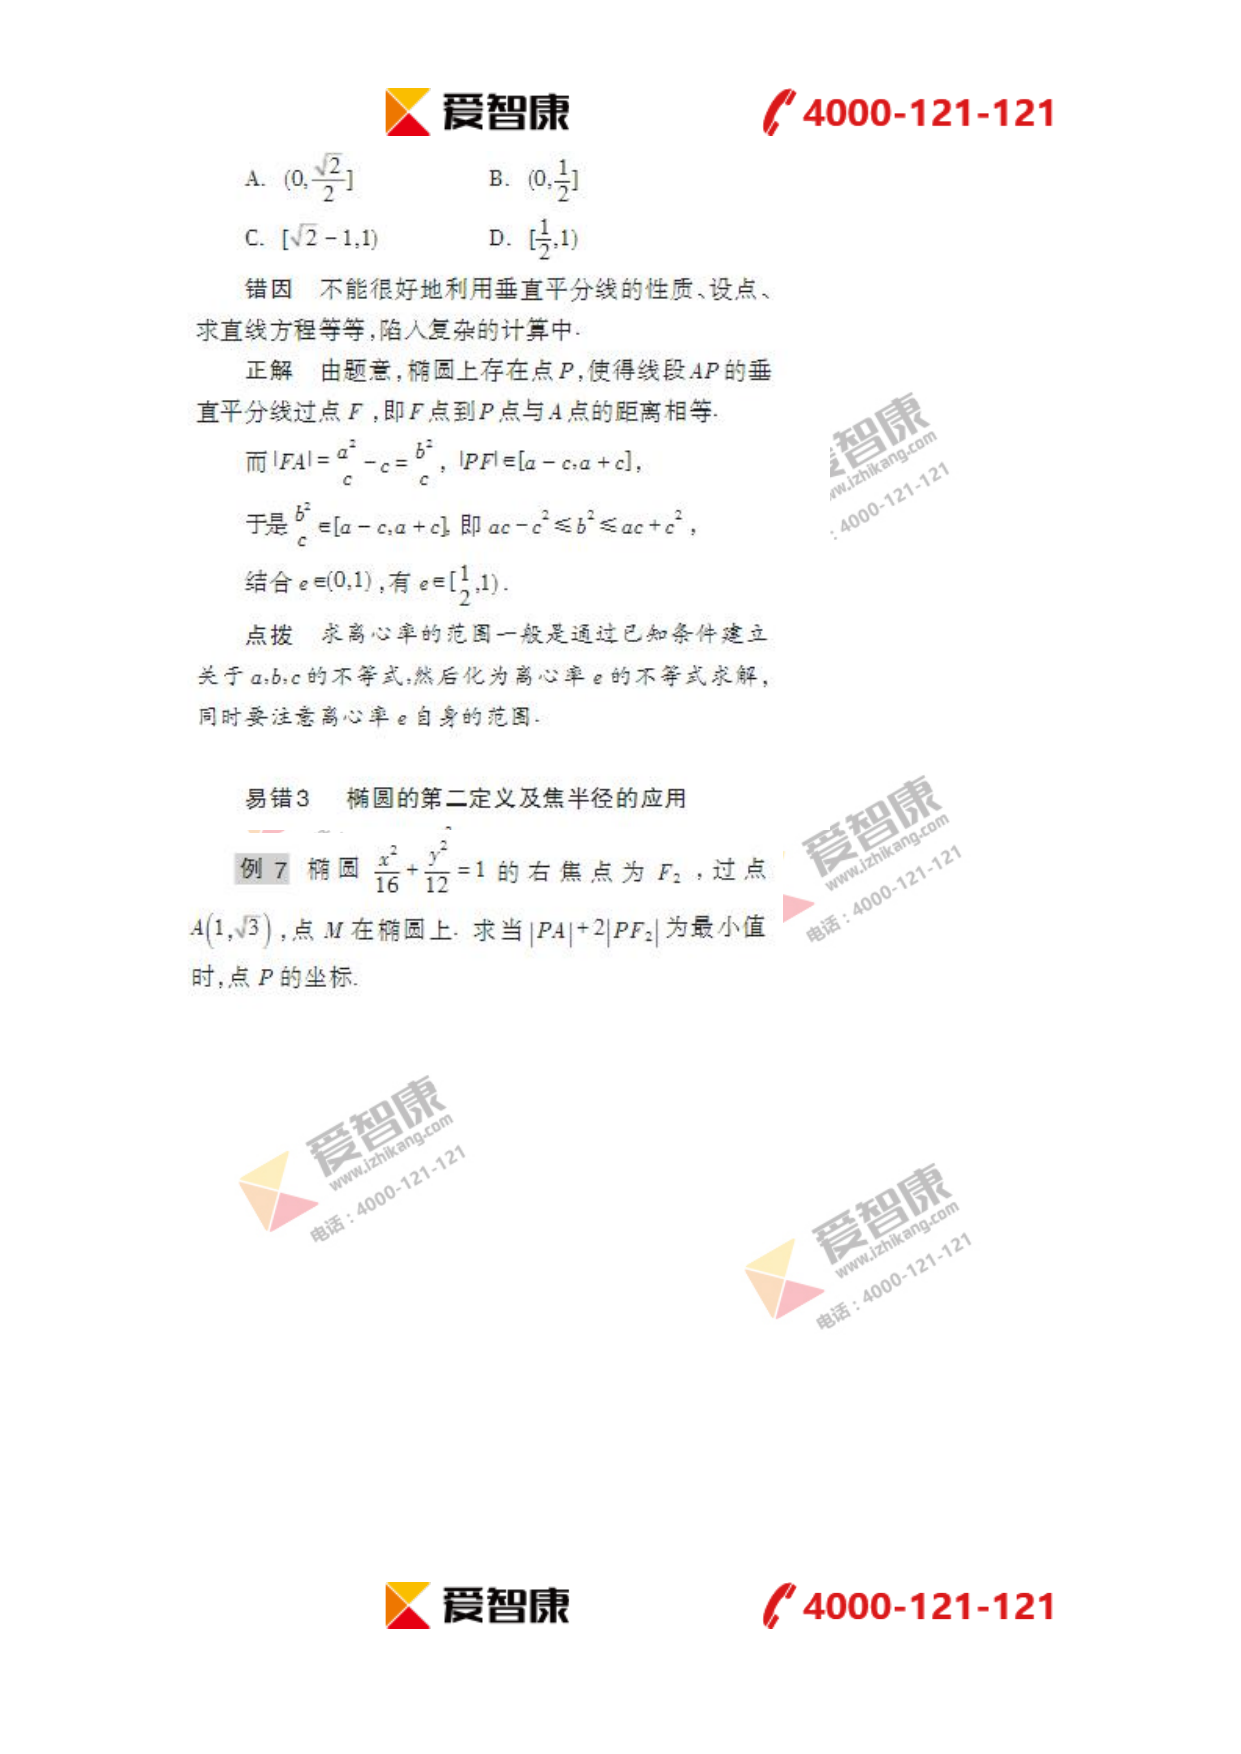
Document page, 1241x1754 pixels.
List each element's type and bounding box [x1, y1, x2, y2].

picture [139, 151, 1042, 1012]
picture [762, 88, 1053, 136]
picture [668, 1106, 1052, 1387]
picture [762, 1582, 1053, 1629]
picture [385, 88, 570, 136]
picture [162, 1018, 546, 1300]
picture [385, 1582, 570, 1629]
